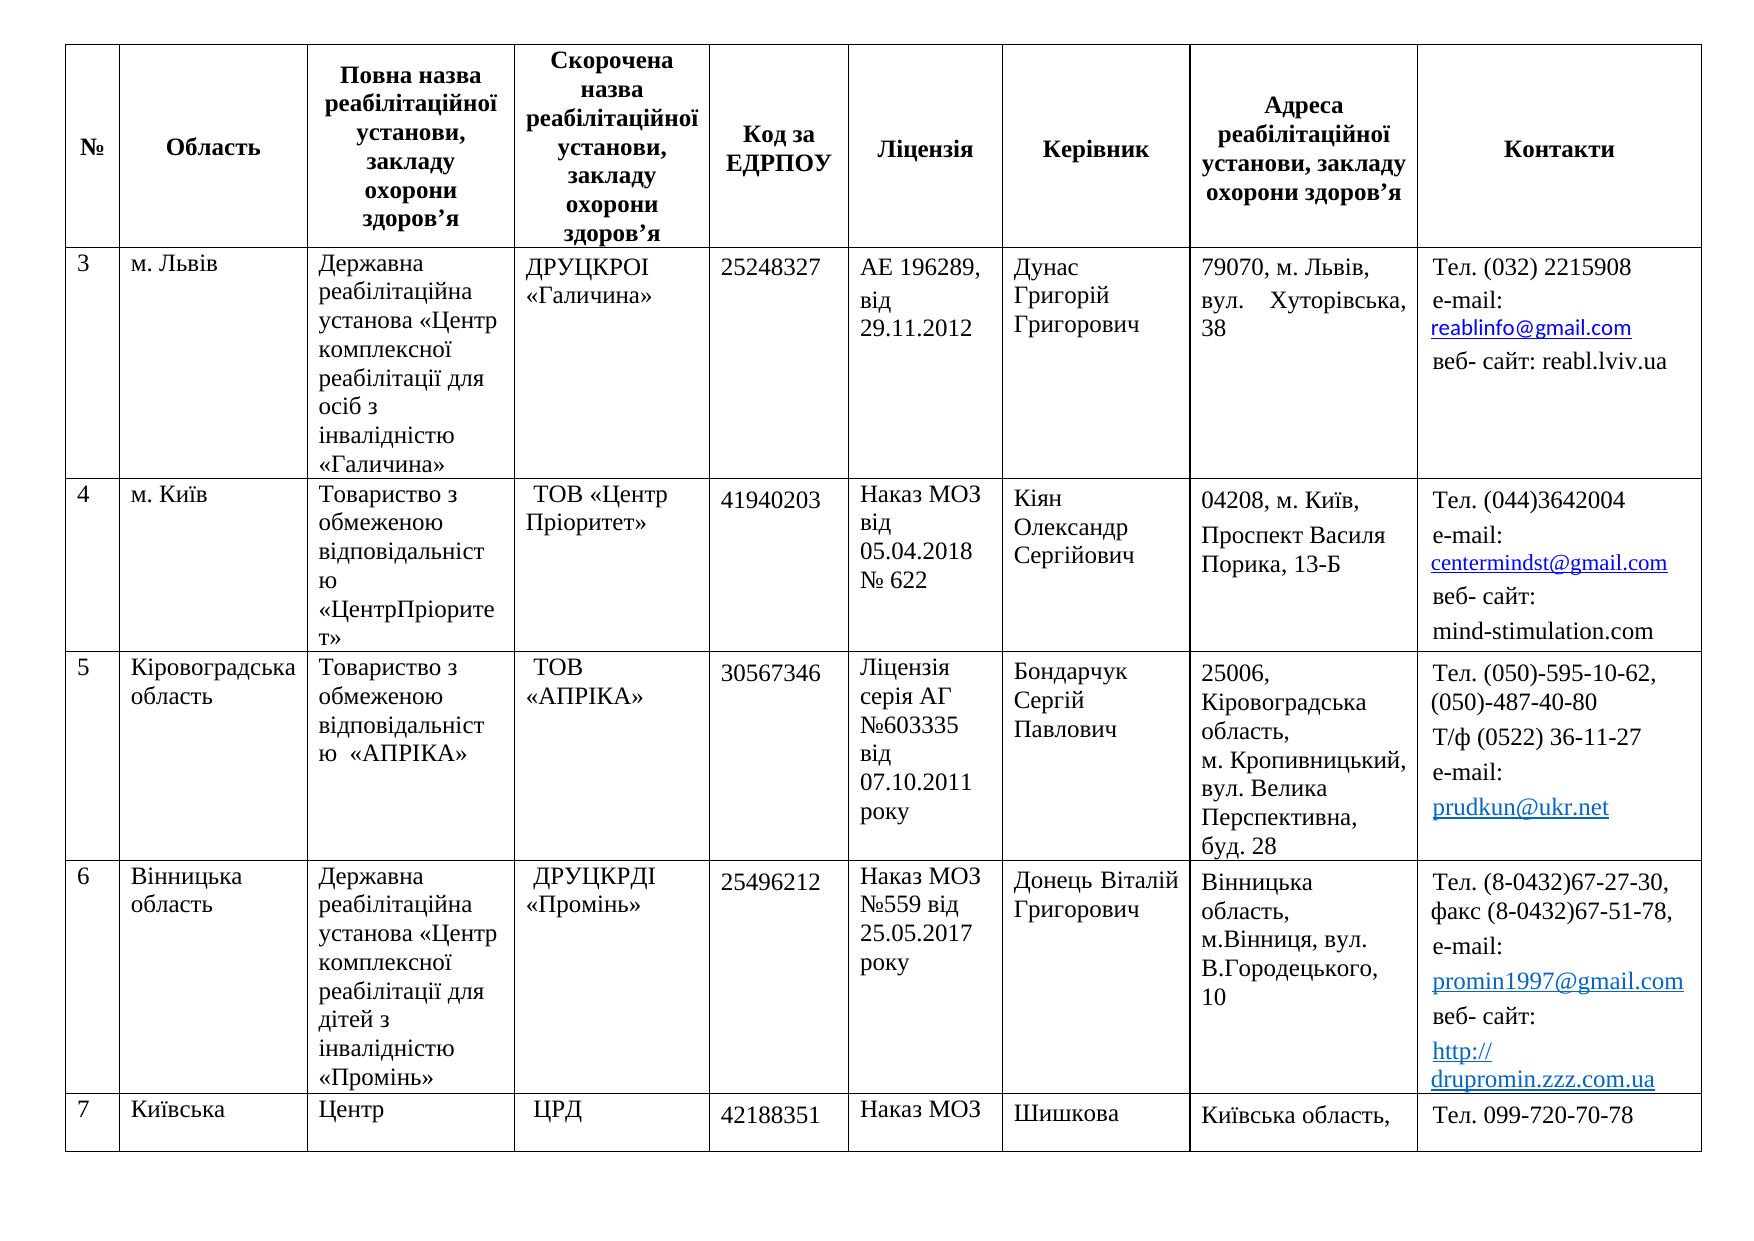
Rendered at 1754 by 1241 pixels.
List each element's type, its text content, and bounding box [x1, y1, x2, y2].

table_cell 41940203 [710, 479, 848, 651]
table_cell Кіровоградська область [120, 652, 307, 860]
table_cell Донець Віталій Григорович [1003, 861, 1189, 1093]
table_cell 3 [66, 248, 119, 478]
table_cell Державна реабілітаційна установа «Центр комплексної реабілітації для осіб з інвалідністю «Галичина» [308, 248, 514, 478]
table_cell Вінницька область, м.Вінниця, вул. В.Городецького, 10 [1191, 861, 1417, 1093]
table_header Повна назва реабілітаційної установи, закладу охорони здоров’я [308, 45, 514, 247]
table_cell Товариство з обмеженою відповідальністю «АПРІКА» [308, 652, 514, 860]
table_header Ліцензія [849, 45, 1002, 247]
table_cell ДРУЦКРОІ «Галичина» [515, 248, 709, 478]
table_cell 04208, м. Київ, Проспект Василя Порика, 13-Б [1191, 479, 1417, 651]
table_cell ТОВ «Центр Пріоритет» [515, 479, 709, 651]
table_header Скорочена назва реабілітаційної установи, закладу охорони здоров’я [515, 45, 709, 247]
table_cell Тел. 099-720-70-78 (адміністратор), 067-353-62-42 (для укладання договору) e-mail: admincrd2018@ukr.net, веб- сайт:https://viktoriya-center.com/ [1418, 1094, 1701, 1151]
table_cell 25006, Кіровоградська область, м. Кропивницький, вул. Велика Перспективна, буд. 28 [1191, 652, 1417, 860]
table_cell ДРУЦКРДІ «Промінь» [515, 861, 709, 1093]
table_cell Тел. (8-0432)67-27-30, факс (8-0432)67-51-78, e-mail: promin1997@gmail.com веб- сайт: http://drupromin.zzz.com.ua [1418, 861, 1701, 1093]
table_cell Центр реабілітації дитини «Вікторія» [308, 1094, 514, 1151]
table_header Адреса реабілітаційної установи, закладу охорони здоров’я [1191, 45, 1417, 247]
table_cell 5 [66, 652, 119, 860]
table_cell м. Львів [120, 248, 307, 478]
table_cell ТОВ «АПРІКА» [515, 652, 709, 860]
table_cell Київська область, м. Бориспіль, вул. Володимира Момота 42/2 [1191, 1094, 1417, 1151]
table_cell 79070, м. Львів, вул. Хуторівська, 38 [1191, 248, 1417, 478]
table_cell Вінницька область [120, 861, 307, 1093]
table_cell Тел. (044)3642004 e-mail: centermindst@gmail.com веб- сайт: mind-stimulation.com [1418, 479, 1701, 651]
table_cell Державна реабілітаційна установа «Центр комплексної реабілітації для дітей з інвалідністю «Промінь» [308, 861, 514, 1093]
table_cell 25496212 [710, 861, 848, 1093]
table_cell Ліцензія серія АГ №603335 від 07.10.2011 року [849, 652, 1002, 860]
table_cell Товариство з обмеженою відповідальністю «ЦентрПріоритет» [308, 479, 514, 651]
table_cell Наказ МОЗ № 1223 від 27.06.2018 року [849, 1094, 1002, 1151]
table_header Код за ЕДРПОУ [710, 45, 848, 247]
table_cell 7 [66, 1094, 119, 1151]
table_cell Кіян Олександр Сергійович [1003, 479, 1189, 651]
table_cell ЦРД «Вікторія» [515, 1094, 709, 1151]
table_cell Київська область [120, 1094, 307, 1151]
table_cell Тел. (032) 2215908 e-mail: reablinfo@gmail.com веб- сайт: reabl.lviv.ua [1418, 248, 1701, 478]
table_header Контакти [1418, 45, 1701, 247]
table_cell Шишкова Світлана Львівна [1003, 1094, 1189, 1151]
table_cell 30567346 [710, 652, 848, 860]
table_cell 25248327 [710, 248, 848, 478]
table_cell Дунас Григорій Григорович [1003, 248, 1189, 478]
table_cell Тел. (050)-595-10-62, (050)-487-40-80 Т/ф (0522) 36-11-27 e-mail: prudkun@ukr.net [1418, 652, 1701, 860]
table_cell Наказ МОЗ №559 від 25.05.2017 року [849, 861, 1002, 1093]
table_cell 42188351 [710, 1094, 848, 1151]
table_header Керівник [1003, 45, 1189, 247]
table_cell Наказ МОЗ від 05.04.2018 № 622 [849, 479, 1002, 651]
table_cell Бондарчук Сергій Павлович [1003, 652, 1189, 860]
table_cell 6 [66, 861, 119, 1093]
table_header Область [120, 45, 307, 247]
table_cell АЕ 196289, від 29.11.2012 [849, 248, 1002, 478]
table_cell 4 [66, 479, 119, 651]
table_cell м. Київ [120, 479, 307, 651]
table_header № [66, 45, 119, 247]
